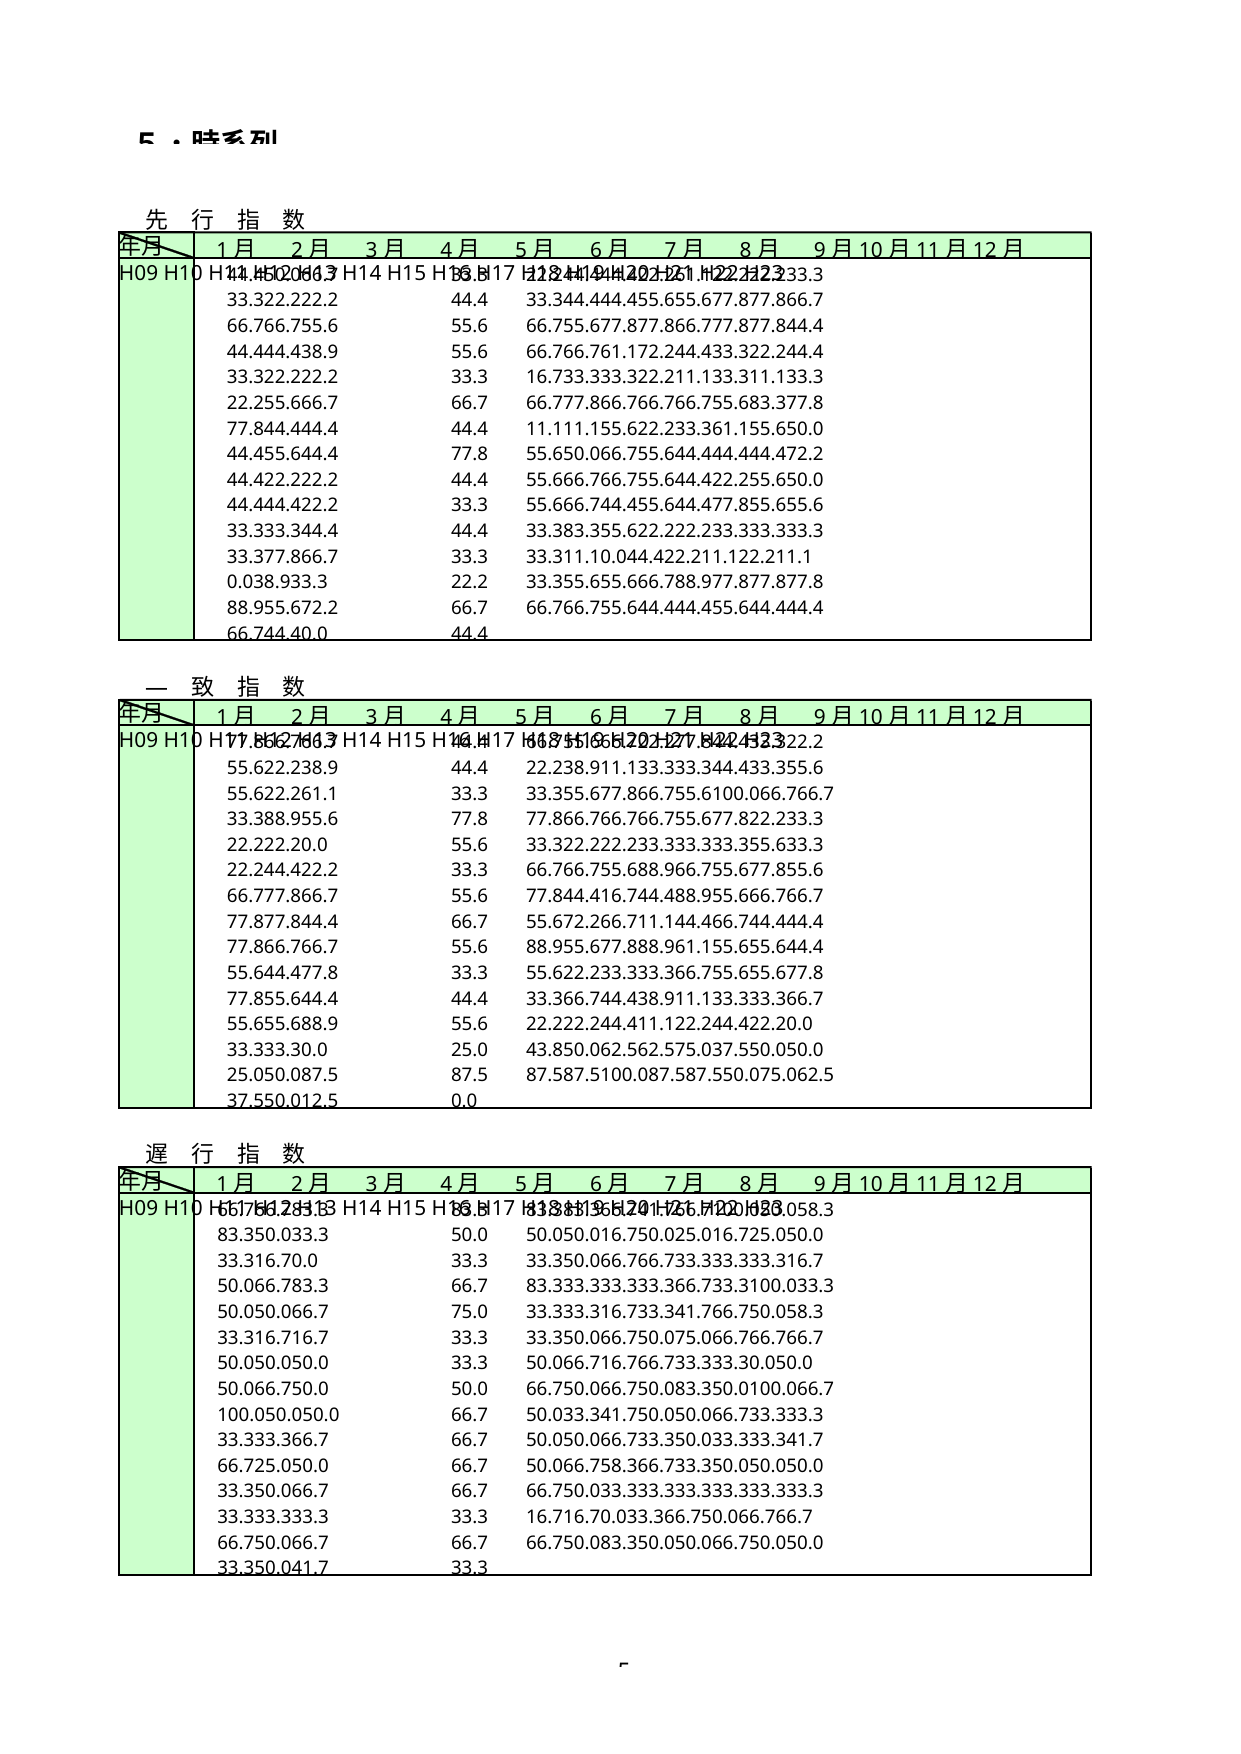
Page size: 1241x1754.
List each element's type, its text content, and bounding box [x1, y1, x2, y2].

text 遅 行 指 数 [145, 1138, 1153, 1170]
list 致 指 数 [145, 671, 1153, 702]
subtitle 先 行 指 数 [145, 204, 1153, 235]
